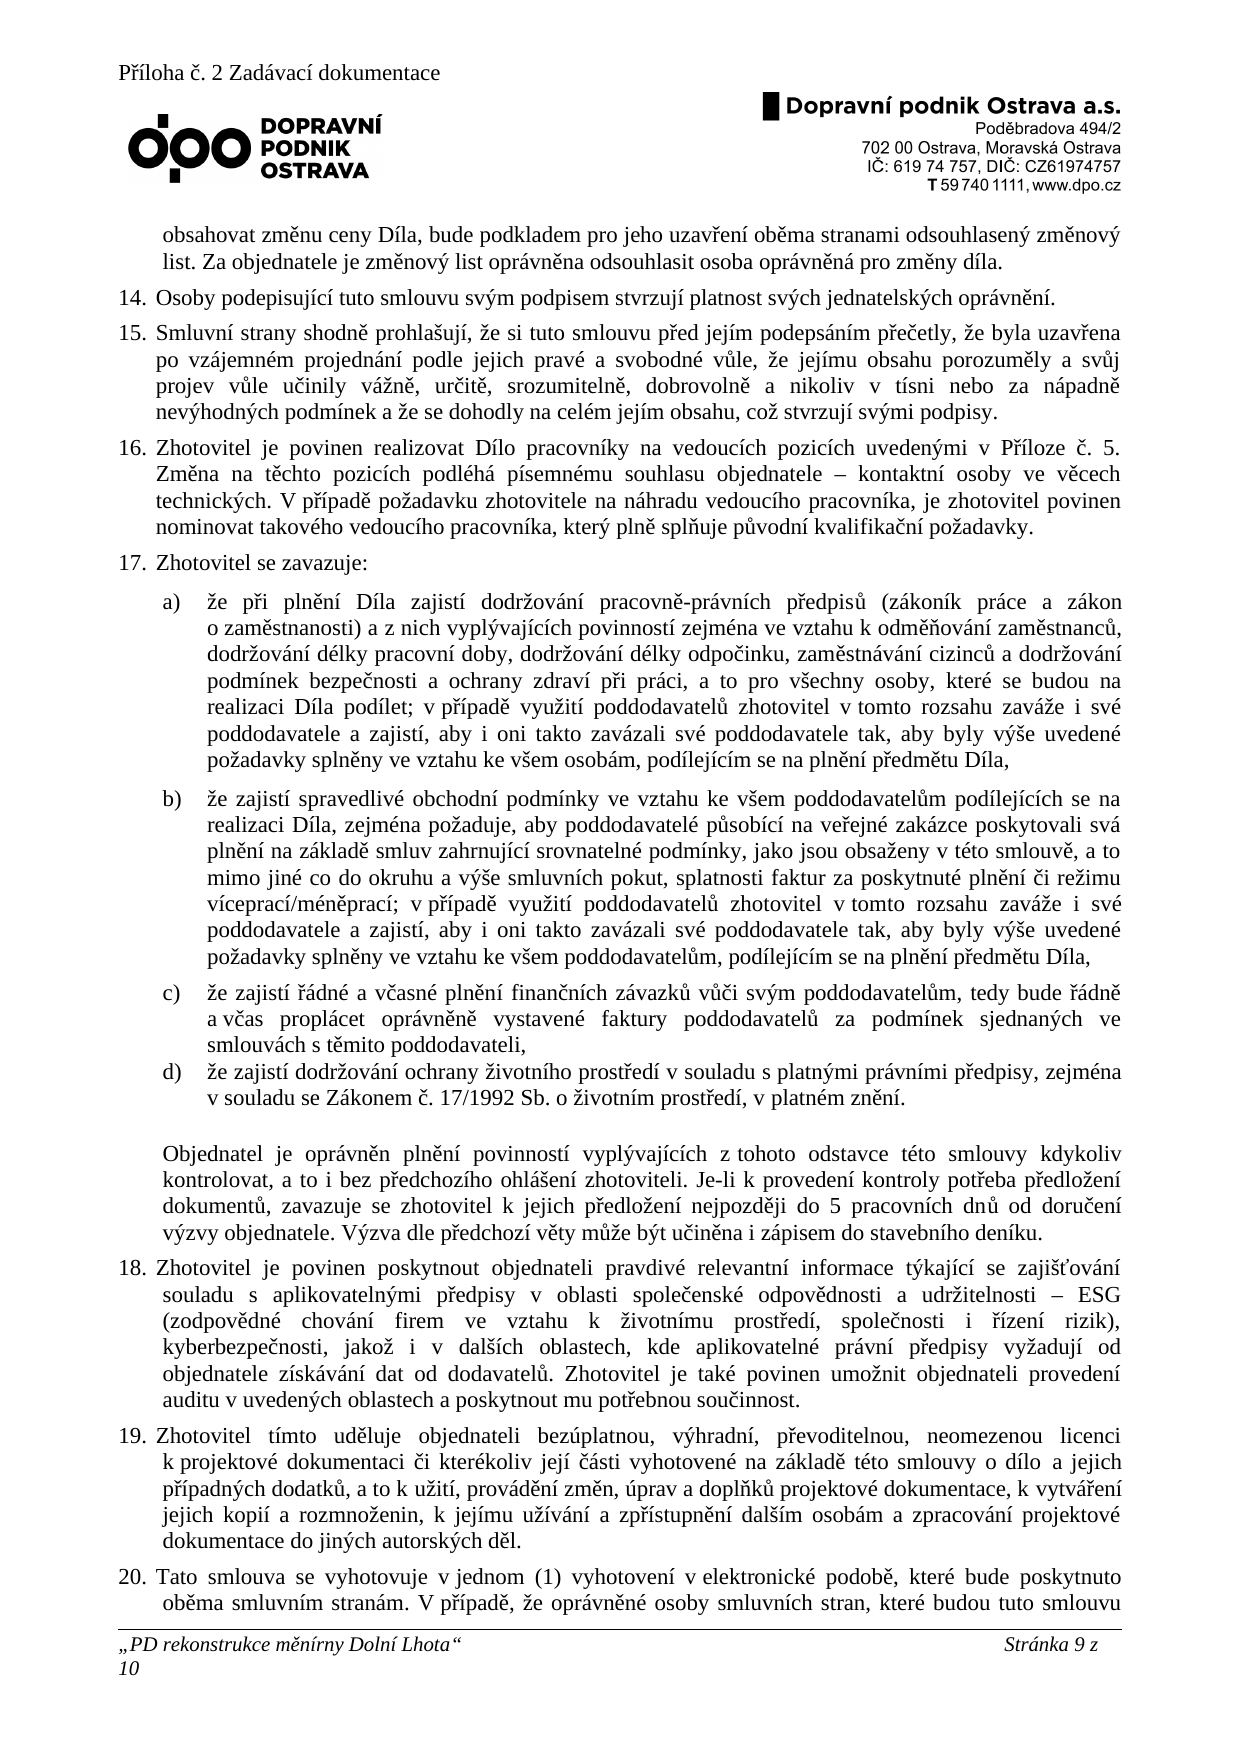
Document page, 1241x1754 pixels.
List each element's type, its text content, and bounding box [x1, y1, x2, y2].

text Objednatel je oprávněn plnění povinností vyplývajících z tohoto odstavce této smlouvy kdykoliv kontrolovat, a to i bez předchozího ohlášení zhotoviteli. Je-li k provedení kontroly potřeba předložení dokumentů, zavazuje se zhotovitel k jejich předložení nejpozději do 5 pracovních dnů od doručení výzvy objednatele. Výzva dle předchozí věty může být učiněna i zápisem do stavebního deníku. [162, 1139, 1122, 1245]
list Osoby podepisující tuto smlouvu svým podpisem stvrzují platnost svých jednatelských oprávnění. [118, 284, 1122, 310]
list že zajistí dodržování ochrany životního prostředí v souladu s platnými právními předpisy, zejména v souladu se Zákonem č. 17/1992 Sb. o životním prostředí, v platném znění. [162, 1058, 1122, 1110]
list že zajistí spravedlivé obchodní podmínky ve vztahu ke všem poddodavatelům podílejících se na realizaci Díla, zejména požaduje, aby poddodavatelé působící na veřejné zakázce poskytovali svá plnění na základě smluv zahrnující srovnatelné podmínky, jako jsou obsaženy v této smlouvě, a to mimo jiné co do okruhu a výše smluvních pokut, splatnosti faktur za poskytnuté plnění či režimu víceprací/méněprací; v případě využití poddodavatelů zhotovitel v tomto rozsahu zaváže i své poddodavatele a zajistí, aby i oni takto zavázali své poddodavatele tak, aby byly výše uvedené požadavky splněny ve vztahu ke všem poddodavatelům, podílejícím se na plnění předmětu Díla, [162, 785, 1122, 969]
list Zhotovitel je povinen poskytnout objednateli pravdivé relevantní informace týkající se zajišťování souladu s aplikovatelnými předpisy v oblasti společenské odpovědnosti a udržitelnosti – ESG (zodpovědné chování firem ve vztahu k životnímu prostředí, společnosti i řízení rizik), kyberbezpečnosti, jakož i v dalších oblastech, kde aplikovatelné právní předpisy vyžadují od objednatele získávání dat od dodavatelů. Zhotovitel je také povinen umožnit objednateli provedení auditu v uvedených oblastech a poskytnout mu potřebnou součinnost. [118, 1254, 1122, 1412]
picture [128, 114, 383, 183]
list Zhotovitel tímto uděluje objednateli bezúplatnou, výhradní, převoditelnou, neomezenou licenci k projektové dokumentaci či kterékoliv její části vyhotovené na základě této smlouvy o dílo a jejich případných dodatků, a to k užití, provádění změn, úprav a doplňků projektové dokumentace, k vytváření jejich kopií a rozmnoženin, k jejímu užívání a zpřístupnění dalším osobám a zpracování projektové dokumentace do jiných autorských děl. [118, 1422, 1122, 1554]
list Smluvní strany shodně prohlašují, že si tuto smlouvu před jejím podepsáním přečetly, že byla uzavřena po vzájemném projednání podle jejich pravé a svobodné vůle, že jejímu obsahu porozuměly a svůj projev vůle učinily vážně, určitě, srozumitelně, dobrovolně a nikoliv v tísni nebo za nápadně nevýhodných podmínek a že se dohodly na celém jejím obsahu, což stvrzují svými podpisy. [118, 319, 1122, 425]
list Zhotovitel se zavazuje: [118, 549, 1122, 575]
list že při plnění Díla zajistí dodržování pracovně-právních předpisů (zákoník práce a zákon o zaměstnanosti) a z nich vyplývajících povinností zejména ve vztahu k odměňování zaměstnanců, dodržování délky pracovní doby, dodržování délky odpočinku, zaměstnávání cizinců a dodržování podmínek bezpečnosti a ochrany zdraví při práci, a to pro všechny osoby, které se budou na realizaci Díla podílet; v případě využití poddodavatelů zhotovitel v tomto rozsahu zaváže i své poddodavatele a zajistí, aby i oni takto zavázali své poddodavatele tak, aby byly výše uvedené požadavky splněny ve vztahu ke všem osobám, podílejícím se na plnění předmětu Díla, [162, 588, 1122, 772]
picture [762, 92, 1121, 194]
list Zhotovitel je povinen realizovat Dílo pracovníky na vedoucích pozicích uvedenými v Příloze č. 5. Změna na těchto pozicích podléhá písemnému souhlasu objednatele – kontaktní osoby ve věcech technických. V případě požadavku zhotovitele na náhradu vedoucího pracovníka, je zhotovitel povinen nominovat takového vedoucího pracovníka, který plně splňuje původní kvalifikační požadavky. [118, 434, 1122, 539]
list že zajistí řádné a včasné plnění finančních závazků vůči svým poddodavatelům, tedy bude řádně a včas proplácet oprávněně vystavené faktury poddodavatelů za podmínek sjednaných ve smlouvách s těmito poddodavateli, [162, 979, 1122, 1058]
